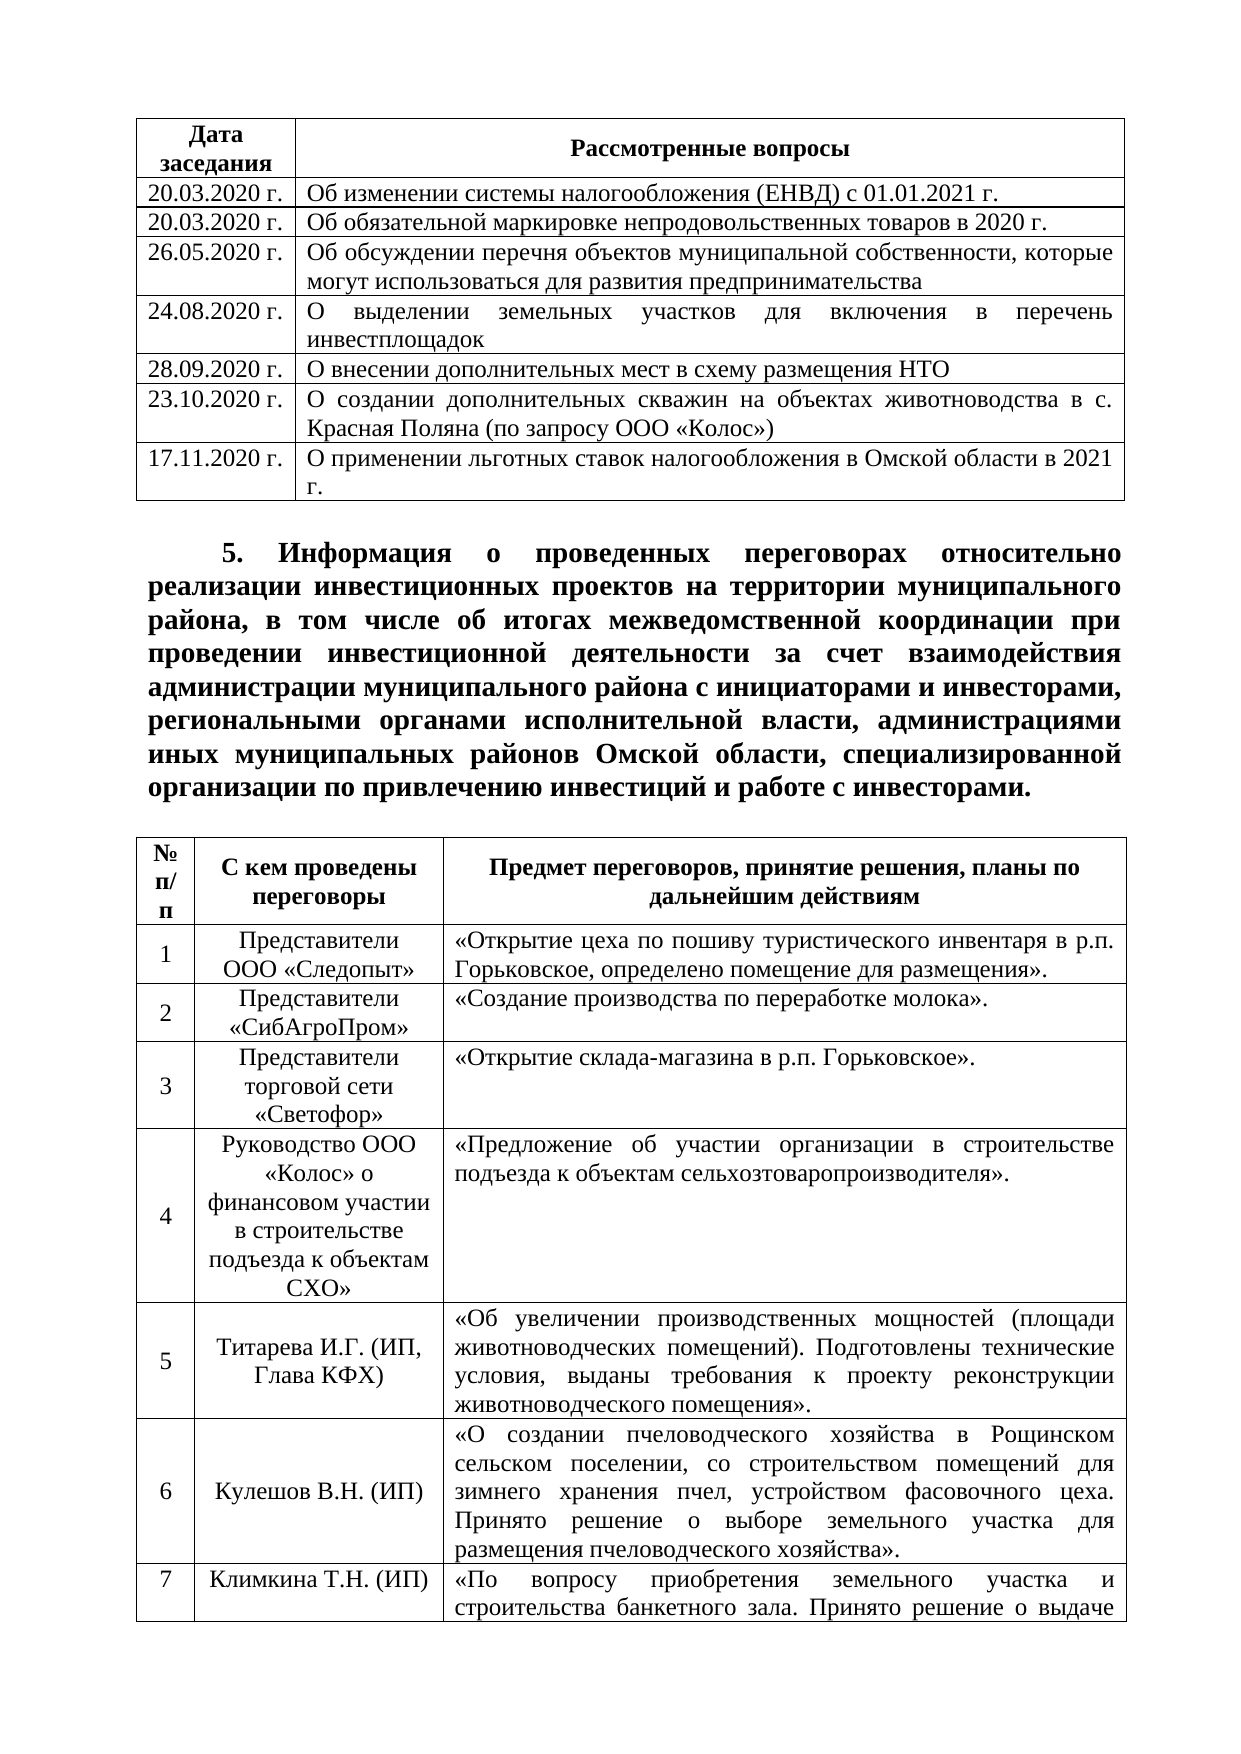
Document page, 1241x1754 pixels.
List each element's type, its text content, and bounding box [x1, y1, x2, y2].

table_header С кем проведены переговоры [195, 838, 443, 924]
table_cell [444, 1564, 1126, 1621]
table_cell Руководство ООО «Колос» о финансовом участии в строительстве подъезда к объектам СХО» [195, 1129, 443, 1302]
table_cell 17.11.2020 г. [137, 443, 295, 500]
table_cell 28.09.2020 г. [137, 354, 295, 383]
table_cell Представители торговой сети «Светофор» [195, 1042, 443, 1128]
table_cell Климкина Т.Н. (ИП) [195, 1564, 443, 1621]
table_cell 3 [137, 1042, 194, 1128]
table_cell Представители ООО «Следопыт» [195, 925, 443, 982]
table_cell 20.03.2020 г. [137, 178, 295, 206]
table_cell «Открытие склада-магазина в р.п. Горьковское». [444, 1042, 1126, 1128]
text 5. Информация о проведенных переговорах относительно реализации инвестиционных проектов на территории муниципального района, в том числе об итогах межведомственной координации при проведении инвестиционной деятельности за счет взаимодействия администрации муниципального района с инициаторами и инвесторами, региональными органами исполнительной власти, администрациями иных муниципальных районов Омской области, специализированной организации по привлечению инвестиций и работе с инвесторами. [148, 535, 1122, 803]
table_cell «Создание производства по переработке молока». [444, 984, 1126, 1041]
table_cell 5 [137, 1303, 194, 1418]
table_header № п/п [137, 838, 194, 924]
table_cell О создании дополнительных скважин на объектах животноводства в с. Красная Поляна (по запросу ООО «Колос») [296, 384, 1124, 442]
table_cell О применении льготных ставок налогообложения в Омской области в 2021 г. [296, 443, 1124, 500]
table_cell 26.05.2020 г. [137, 237, 295, 295]
table_cell О внесении дополнительных мест в схему размещения НТО [296, 354, 1124, 383]
table_cell Представители «СибАгроПром» [195, 984, 443, 1041]
table_cell Титарева И.Г. (ИП, Глава КФХ) [195, 1303, 443, 1418]
table_cell 23.10.2020 г. [137, 384, 295, 442]
table_header Предмет переговоров, принятие решения, планы по дальнейшим действиям [444, 838, 1126, 924]
table_cell «Открытие цеха по пошиву туристического инвентаря в р.п. Горьковское, определено помещение для размещения». [444, 925, 1126, 982]
table_cell Об обязательной маркировке непродовольственных товаров в 2020 г. [296, 208, 1124, 236]
table_cell 4 [137, 1129, 194, 1302]
table_cell 24.08.2020 г. [137, 296, 295, 353]
table_cell 20.03.2020 г. [137, 208, 295, 236]
table_cell 6 [137, 1419, 194, 1563]
table_cell Об изменении системы налогообложения (ЕНВД) с 01.01.2021 г. [296, 178, 1124, 206]
table_header Рассмотренные вопросы [296, 119, 1124, 177]
table_cell О выделении земельных участков для включения в перечень инвестплощадок [296, 296, 1124, 353]
table_header Дата заседания [137, 119, 295, 177]
table_cell Об обсуждении перечня объектов муниципальной собственности, которые могут использоваться для развития предпринимательства [296, 237, 1124, 295]
table_cell «Об увеличении производственных мощностей (площади животноводческих помещений). Подготовлены технические условия, выданы требования к проекту реконструкции животноводческого помещения». [444, 1303, 1126, 1418]
table_cell 7 [137, 1564, 194, 1621]
table_cell 1 [137, 925, 194, 982]
table_cell «Предложение об участии организации в строительстве подъезда к объектам сельхозтоваропроизводителя». [444, 1129, 1126, 1302]
table_cell «О создании пчеловодческого хозяйства в Рощинском сельском поселении, со строительством помещений для зимнего хранения пчел, устройством фасовочного цеха. Принято решение о выборе земельного участка для размещения пчеловодческого хозяйства». [444, 1419, 1126, 1563]
table_cell 2 [137, 984, 194, 1041]
table_cell Кулешов В.Н. (ИП) [195, 1419, 443, 1563]
